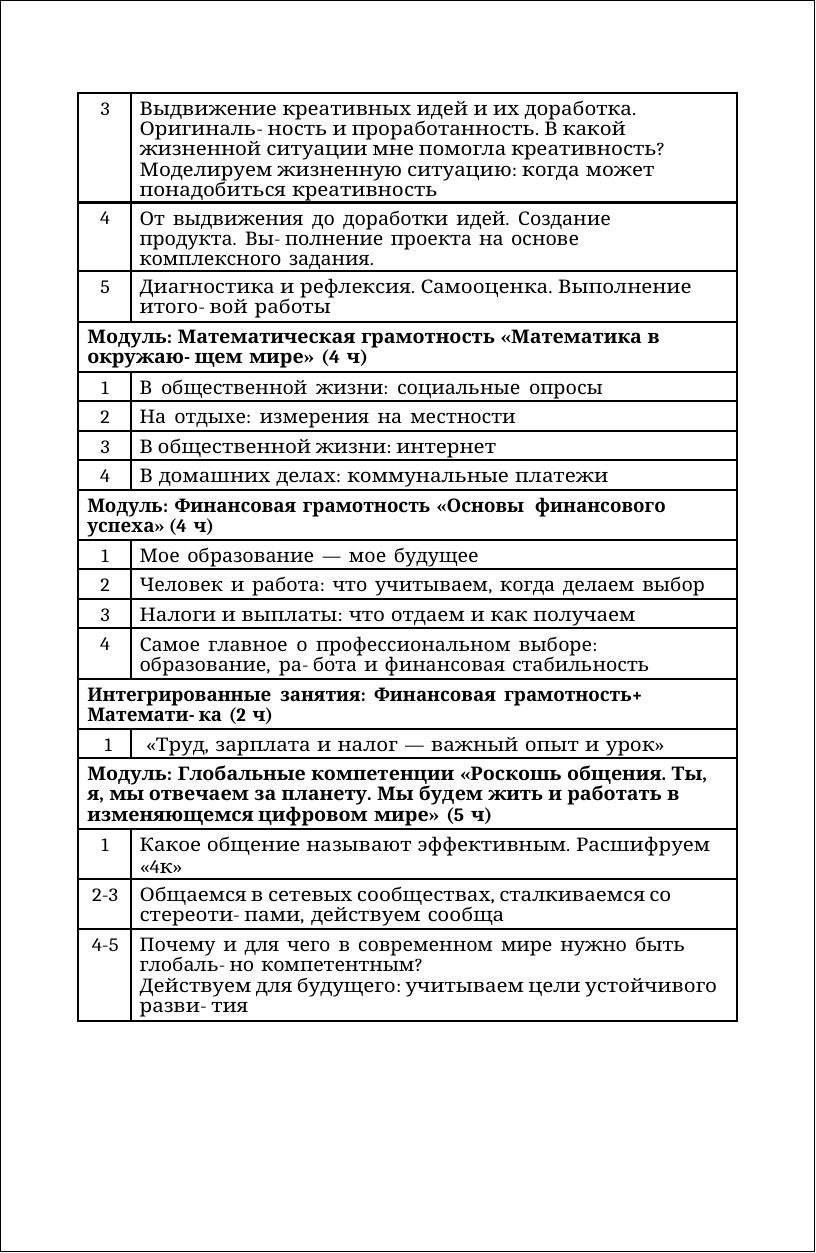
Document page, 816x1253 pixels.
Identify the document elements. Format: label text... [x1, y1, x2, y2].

table_cell В общественной жизни: социальные опросы [132, 373, 736, 400]
table_cell Модуль: Глобальные компетенции «Роскошь общения. Ты, я, мы отвечаем за планету. Мы будем жить и работать в изменяющемся цифровом мире» (5 ч) [79, 759, 736, 828]
table_cell В общественной жизни: интернет [132, 432, 736, 459]
table_cell Мое образование — мое будущее [132, 541, 736, 568]
table_cell Общаемся в сетевых сообществах, сталкиваемся со стереоти- пами, действуем сообща [132, 880, 736, 928]
table_cell 1 [79, 541, 130, 568]
table_cell Какое общение называют эффективным. Расшифруем «4к» [132, 830, 736, 878]
table_cell 2 [79, 402, 130, 430]
table_cell 3 [79, 432, 130, 459]
table_cell Налоги и выплаты: что отдаем и как получаем [132, 600, 736, 627]
table_cell Модуль: Финансовая грамотность «Основы финансового успеха» (4 ч) [79, 491, 736, 539]
table_cell 3 [79, 600, 130, 627]
table_cell «Труд, зарплата и налог — важный опыт и урок» [132, 730, 736, 757]
table_cell 4-5 [79, 930, 130, 1020]
table_cell 1 [79, 730, 130, 757]
table_cell Почему и для чего в современном мире нужно быть глобаль- но компетентным? Действуем для будущего: учитываем цели устойчивого разви- тия [132, 930, 736, 1020]
table_cell 2-3 [79, 880, 130, 928]
table_cell Самое главное о профессиональном выборе: образование, ра- бота и финансовая стабильность [132, 629, 736, 678]
table_cell Человек и работа: что учитываем, когда делаем выбор [132, 570, 736, 598]
table_header Выдвижение креативных идей и их доработка. Оригиналь- ность и проработанность. В какой жизненной ситуации мне помогла креативность? Моделируем жизненную ситуацию: когда может понадобиться креативность [132, 94, 736, 201]
table_header 3 [79, 94, 130, 201]
table_cell Интегрированные занятия: Финансовая грамотность+ Математи- ка (2 ч) [79, 680, 736, 728]
table_cell 2 [79, 570, 130, 598]
table_cell 4 [79, 629, 130, 678]
table_cell На отдыхе: измерения на местности [132, 402, 736, 430]
table_cell 4 [79, 461, 130, 489]
table_cell 5 [79, 272, 130, 321]
table_cell От выдвижения до доработки идей. Создание продукта. Вы- полнение проекта на основе комплексного задания. [132, 204, 736, 270]
table_cell Диагностика и рефлексия. Самооценка. Выполнение итого- вой работы [132, 272, 736, 321]
table_cell 1 [79, 373, 130, 400]
table_cell Модуль: Математическая грамотность «Математика в окружаю- щем мире» (4 ч) [79, 323, 736, 371]
table_cell 1 [79, 830, 130, 878]
table_cell В домашних делах: коммунальные платежи [132, 461, 736, 489]
table_cell 4 [79, 204, 130, 270]
